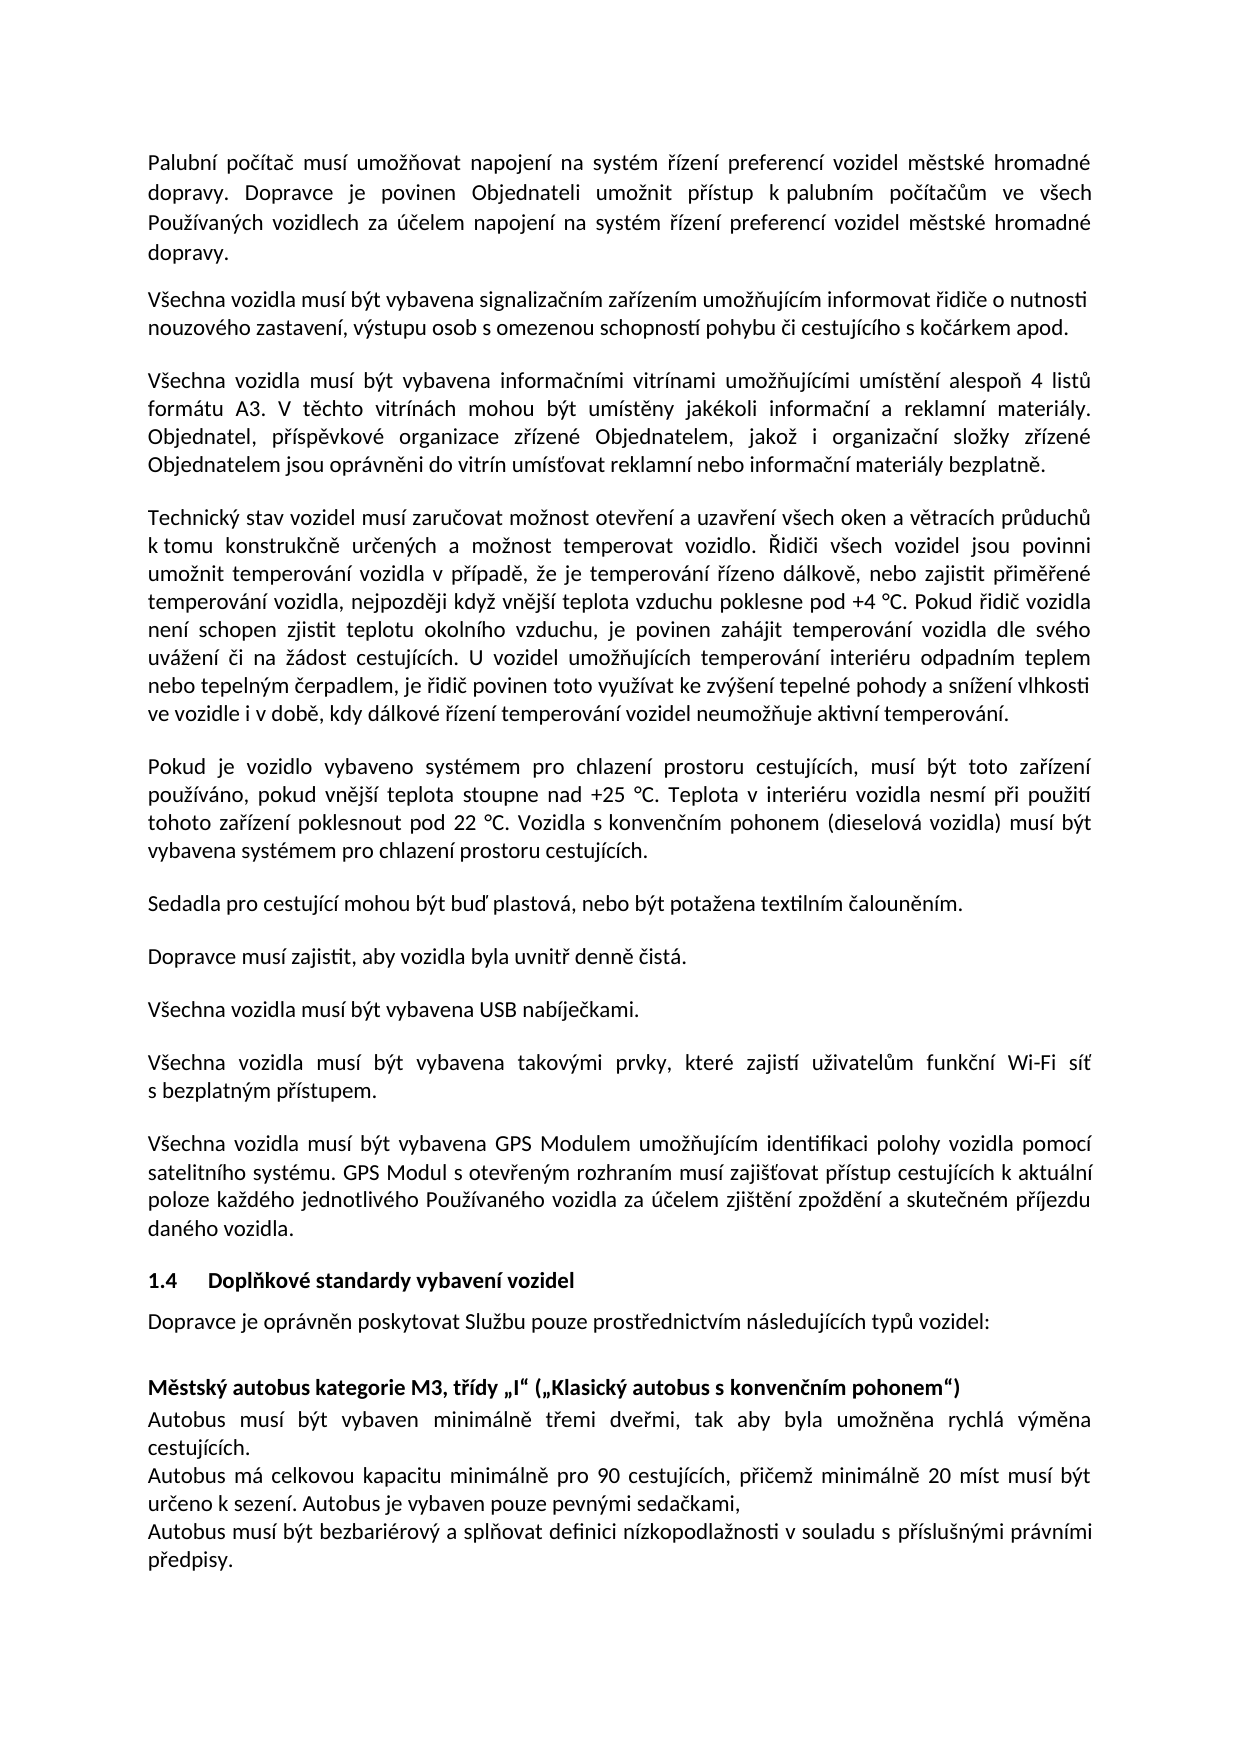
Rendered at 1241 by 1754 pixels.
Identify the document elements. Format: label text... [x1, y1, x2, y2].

text Dopravce musí zajistit, aby vozidla byla uvnitř denně čistá. [148, 942, 1093, 971]
text Všechna vozidla musí být vybavena USB nabíječkami. [148, 996, 1093, 1023]
subtitle Doplňkové standardy vybavení vozidel [148, 1267, 1093, 1295]
text Autobus musí být vybaven minimálně třemi dveřmi, tak aby byla umožněna rychlá výměna cestujících. [148, 1405, 1093, 1461]
text Palubní počítač musí umožňovat napojení na systém řízení preferencí vozidel městské hromadné dopravy. Dopravce je povinen Objednateli umožnit přístup k palubním počítačům ve všech Používaných vozidlech za účelem napojení na systém řízení preferencí vozidel městské hromadné dopravy. [148, 148, 1093, 266]
text Všechna vozidla musí být vybavena informačními vitrínami umožňujícími umístění alespoň 4 listů formátu A3. V těchto vitrínách mohou být umístěny jakékoli informační a reklamní materiály. Objednatel, příspěvkové organizace zřízené Objednatelem, jakož i organizační složky zřízené Objednatelem jsou oprávněni do vitrín umísťovat reklamní nebo informační materiály bezplatně. [148, 366, 1093, 478]
text Všechna vozidla musí být vybavena takovými prvky, které zajistí uživatelům funkční Wi-Fi síť s bezplatným přístupem. [148, 1048, 1093, 1104]
text Všechna vozidla musí být vybavena signalizačním zařízením umožňujícím informovat řidiče o nutnosti nouzového zastavení, výstupu osob s omezenou schopností pohybu či cestujícího s kočárkem apod. [148, 285, 1093, 341]
text Autobus má celkovou kapacitu minimálně pro 90 cestujících, přičemž minimálně 20 míst musí být určeno k sezení. Autobus je vybaven pouze pevnými sedačkami, [148, 1461, 1093, 1517]
text Sedadla pro cestující mohou být buď plastová, nebo být potažena textilním čalouněním. [148, 889, 1093, 917]
text Autobus musí být bezbariérový a splňovat definici nízkopodlažnosti v souladu s příslušnými právními předpisy. [148, 1517, 1093, 1573]
text Dopravce je oprávněn poskytovat Službu pouze prostřednictvím následujících typů vozidel: [148, 1307, 1093, 1335]
text Městský autobus kategorie M3, třídy „I“ („Klasický autobus s konvenčním pohonem“) [148, 1373, 1093, 1401]
text Všechna vozidla musí být vybavena GPS Modulem umožňujícím identifikaci polohy vozidla pomocí satelitního systému. GPS Modul s otevřeným rozhraním musí zajišťovat přístup cestujících k aktuální poloze každého jednotlivého Používaného vozidla za účelem zjištění zpoždění a skutečném příjezdu daného vozidla. [148, 1129, 1093, 1242]
text Pokud je vozidlo vybaveno systémem pro chlazení prostoru cestujících, musí být toto zařízení používáno, pokud vnější teplota stoupne nad +25 °C. Teplota v interiéru vozidla nesmí při použití tohoto zařízení poklesnout pod 22 °C. Vozidla s konvenčním pohonem (dieselová vozidla) musí být vybavena systémem pro chlazení prostoru cestujících. [148, 752, 1093, 864]
text Technický stav vozidel musí zaručovat možnost otevření a uzavření všech oken a větracích průduchů k tomu konstrukčně určených a možnost temperovat vozidlo. Řidiči všech vozidel jsou povinni umožnit temperování vozidla v případě, že je temperování řízeno dálkově, nebo zajistit přiměřené temperování vozidla, nejpozději když vnější teplota vzduchu poklesne pod +4 °C. Pokud řidič vozidla není schopen zjistit teplotu okolního vzduchu, je povinen zahájit temperování vozidla dle svého uvážení či na žádost cestujících. U vozidel umožňujících temperování interiéru odpadním teplem nebo tepelným čerpadlem, je řidič povinen toto využívat ke zvýšení tepelné pohody a snížení vlhkosti ve vozidle i v době, kdy dálkové řízení temperování vozidel neumožňuje aktivní temperování. [148, 503, 1093, 727]
